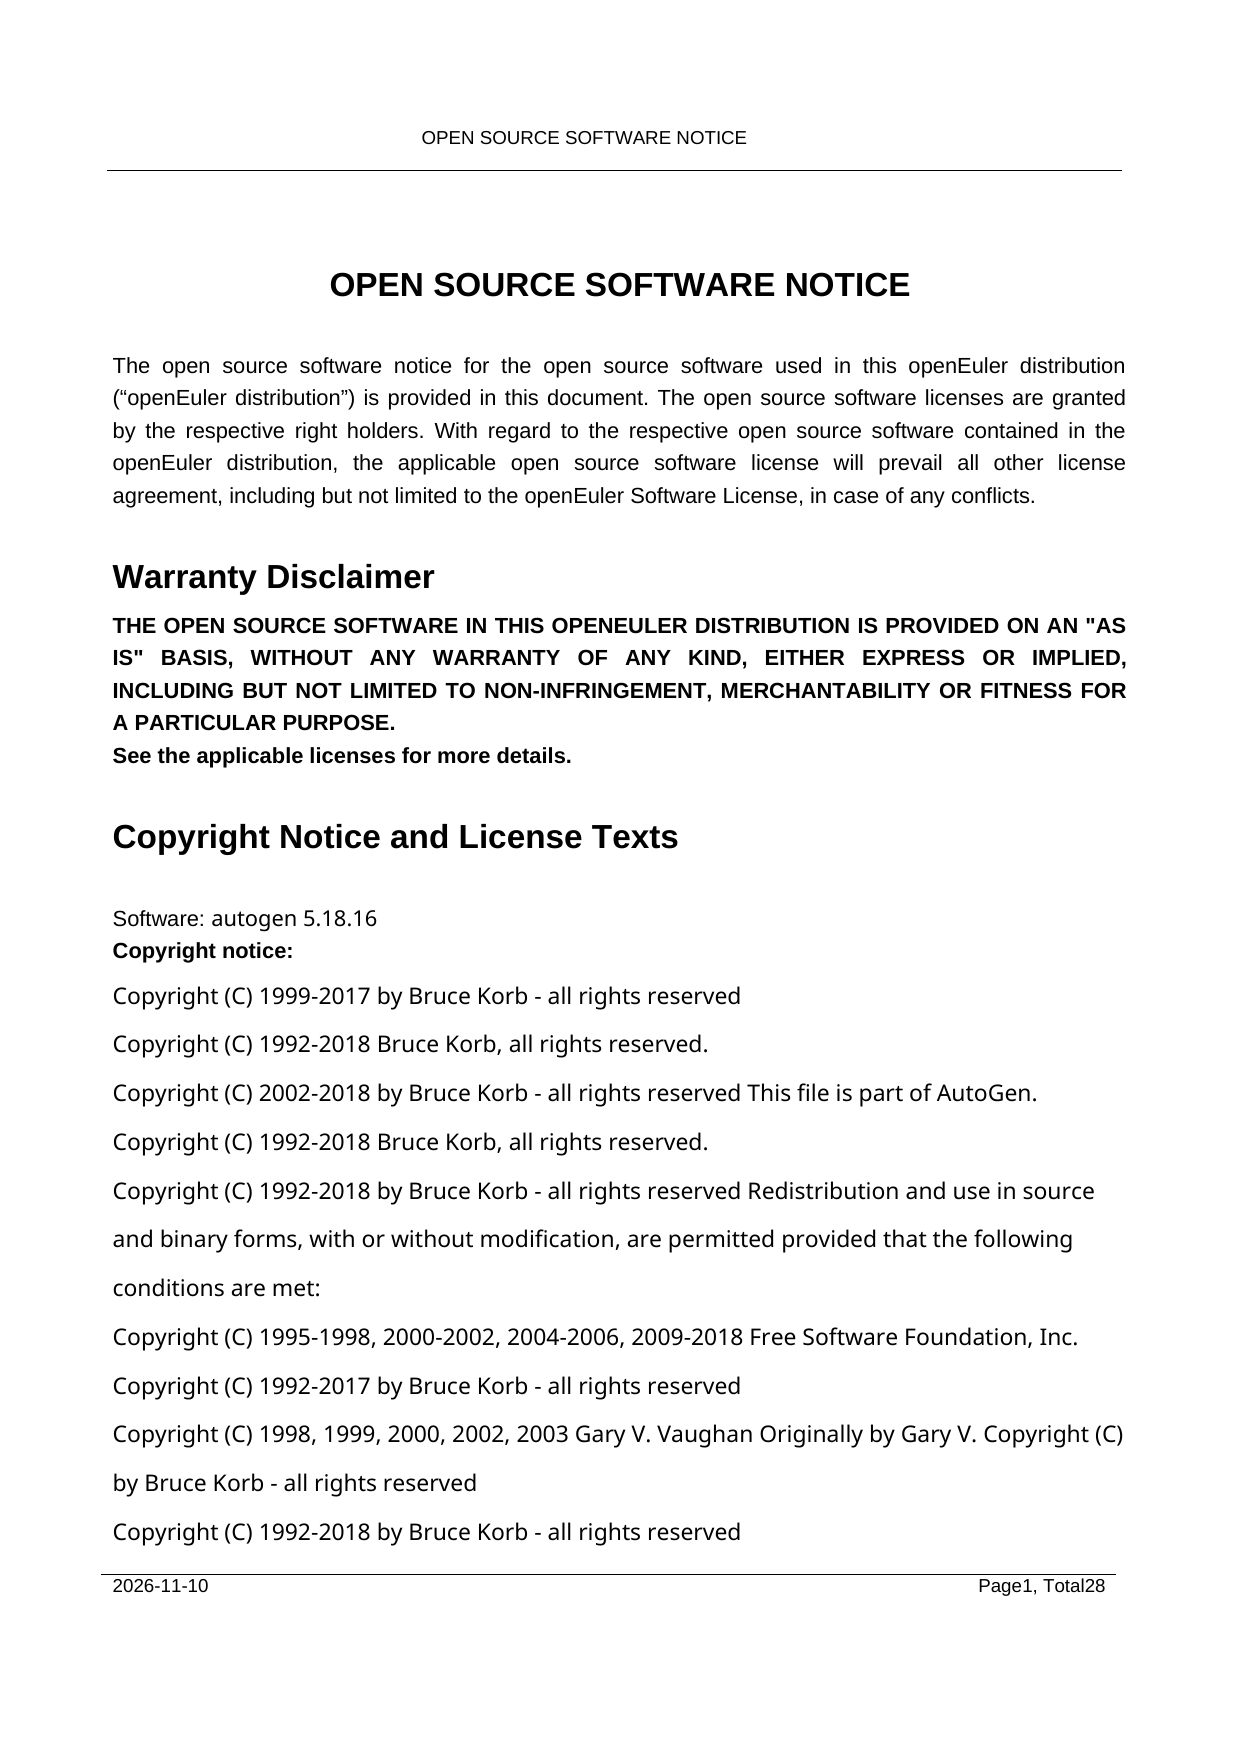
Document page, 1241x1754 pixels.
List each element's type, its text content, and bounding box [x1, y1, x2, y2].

text Copyright Notice and License Texts [112, 804, 1128, 869]
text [112, 979, 1128, 1548]
text OPEN SOURCE SOFTWARE NOTICE [112, 251, 1128, 316]
text Copyright notice: [112, 934, 1128, 966]
text Software: autogen 5.18.16 [112, 901, 1128, 934]
text The open source software notice for the open source software used in this openEuler distribution (“openEuler distribution”) is provided in this document. The open source software licenses are granted by the respective right holders. With regard to the respective open source software contained in the openEuler distribution, the applicable open source software license will prevail all other license agreement, including but not limited to the openEuler Software License, in case of any conflicts. [112, 349, 1128, 511]
text THE OPEN SOURCE SOFTWARE IN THIS OPENEULER DISTRIBUTION IS PROVIDED ON AN "AS IS" BASIS, WITHOUT ANY WARRANTY OF ANY KIND, EITHER EXPRESS OR IMPLIED, INCLUDING BUT NOT LIMITED TO NON-INFRINGEMENT, MERCHANTABILITY OR FITNESS FOR A PARTICULAR PURPOSE. See the applicable licenses for more details. [112, 609, 1128, 771]
text Warranty Disclaimer [112, 544, 1128, 609]
